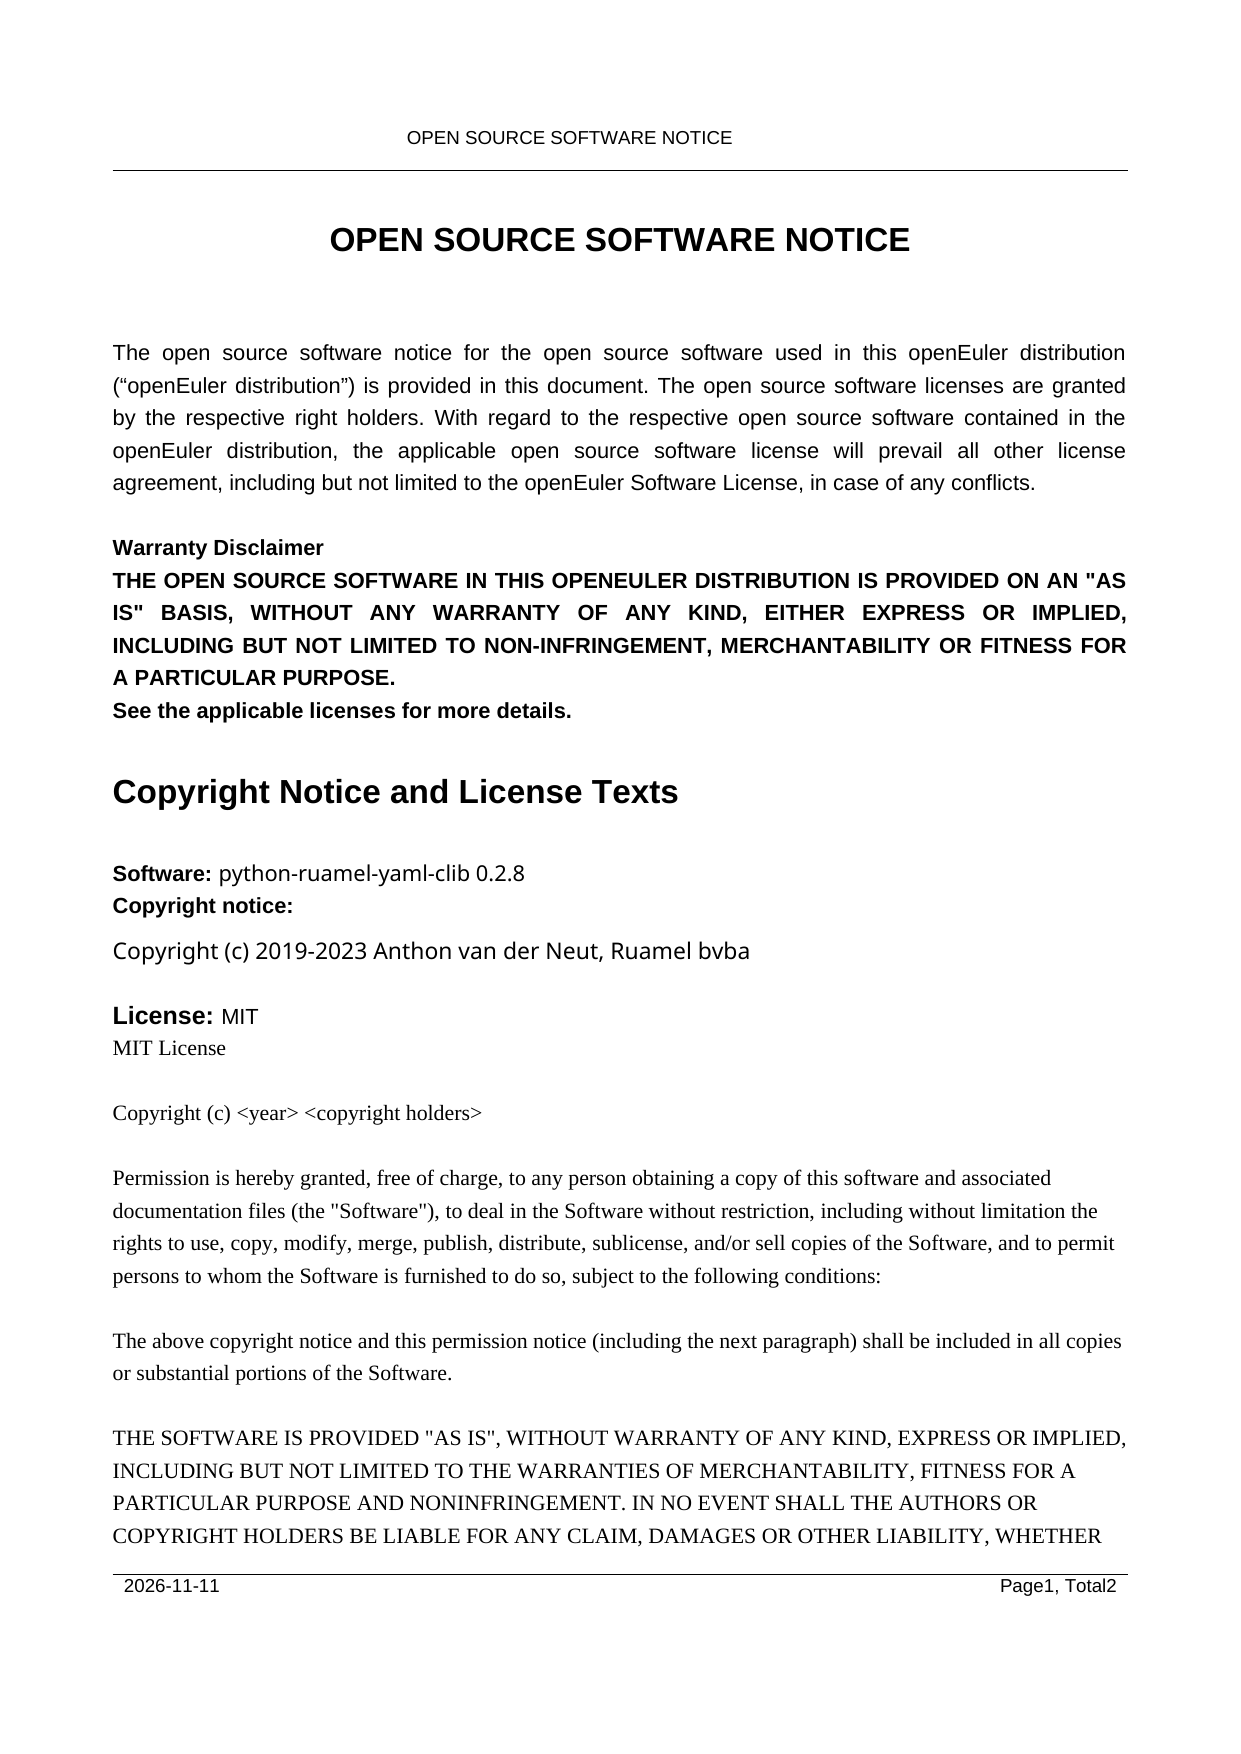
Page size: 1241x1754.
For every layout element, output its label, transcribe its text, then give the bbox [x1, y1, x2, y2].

text The open source software notice for the open source software used in this openEuler distribution (“openEuler distribution”) is provided in this document. The open source software licenses are granted by the respective right holders. With regard to the respective open source software contained in the openEuler distribution, the applicable open source software license will prevail all other license agreement, including but not limited to the openEuler Software License, in case of any conflicts. [112, 336, 1128, 499]
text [112, 1031, 1128, 1551]
text Copyright notice: [112, 889, 1128, 921]
text Copyright Notice and License Texts [112, 759, 1128, 824]
text Copyright (c) 2019-2023 Anthon van der Neut, Ruamel bvba [112, 934, 1128, 999]
text THE OPEN SOURCE SOFTWARE IN THIS OPENEULER DISTRIBUTION IS PROVIDED ON AN "AS IS" BASIS, WITHOUT ANY WARRANTY OF ANY KIND, EITHER EXPRESS OR IMPLIED, INCLUDING BUT NOT LIMITED TO NON-INFRINGEMENT, MERCHANTABILITY OR FITNESS FOR A PARTICULAR PURPOSE. See the applicable licenses for more details. [112, 564, 1128, 726]
text Warranty Disclaimer [112, 531, 1128, 564]
title Software: python-ruamel-yaml-clib 0.2.8 [112, 856, 1128, 889]
text OPEN SOURCE SOFTWARE NOTICE [112, 206, 1128, 271]
text License: MIT [112, 999, 1128, 1031]
